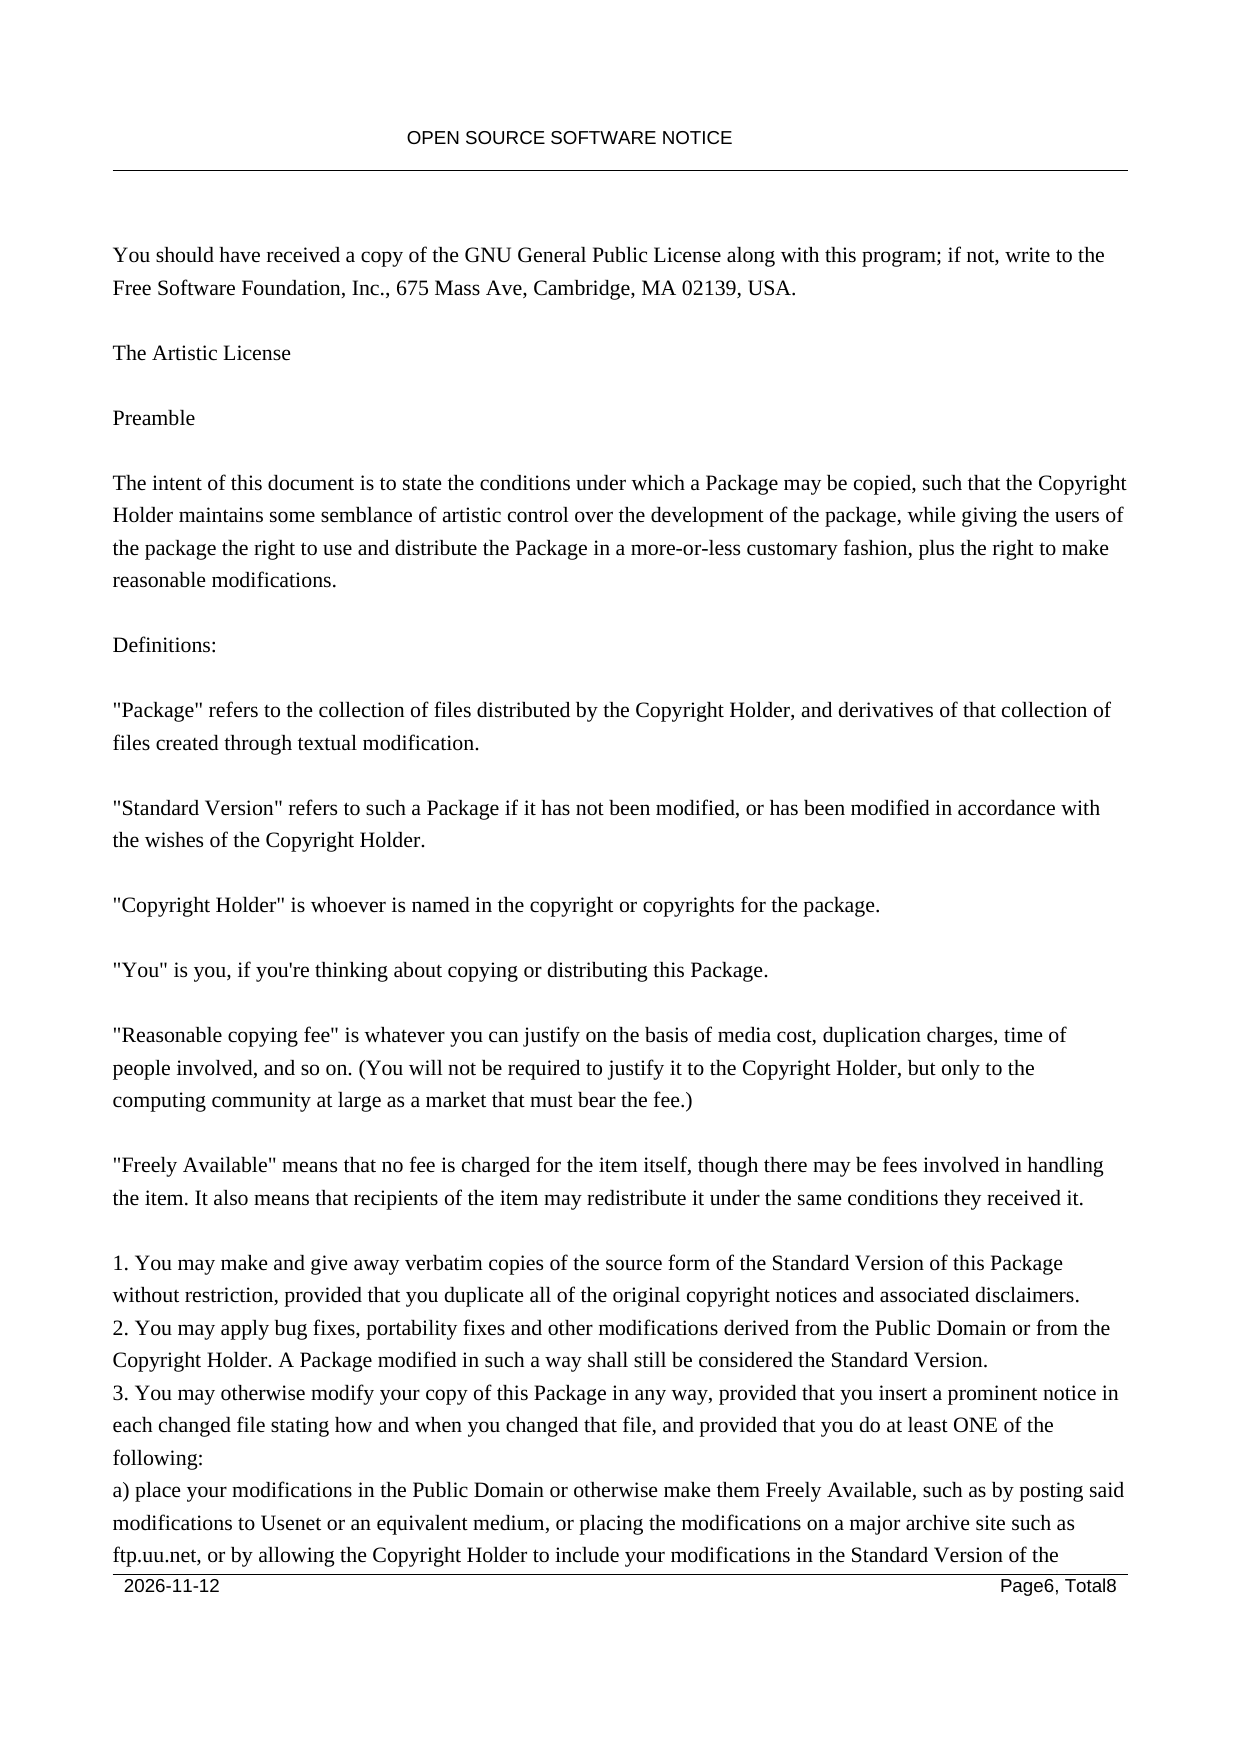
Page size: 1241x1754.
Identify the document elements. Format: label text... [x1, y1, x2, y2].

text Preamble [112, 401, 1128, 434]
text Definitions: [112, 629, 1128, 661]
text 1. You may make and give away verbatim copies of the source form of the Standard Version of this Package without restriction, provided that you duplicate all of the original copyright notices and associated disclaimers. [112, 1246, 1128, 1311]
text 2. You may apply bug fixes, portability fixes and other modifications derived from the Public Domain or from the Copyright Holder. A Package modified in such a way shall still be considered the Standard Version. [112, 1311, 1128, 1376]
text 3. You may otherwise modify your copy of this Package in any way, provided that you insert a prominent notice in each changed file stating how and when you changed that file, and provided that you do at least ONE of the following: [112, 1376, 1128, 1474]
text The intent of this document is to state the conditions under which a Package may be copied, such that the Copyright Holder maintains some semblance of artistic control over the development of the package, while giving the users of the package the right to use and distribute the Package in a more-or-less customary fashion, plus the right to make reasonable modifications. [112, 466, 1128, 596]
text "Package" refers to the collection of files distributed by the Copyright Holder, and derivatives of that collection of files created through textual modification. [112, 694, 1128, 759]
text "Standard Version" refers to such a Package if it has not been modified, or has been modified in accordance with the wishes of the Copyright Holder. [112, 791, 1128, 856]
text The Artistic License [112, 336, 1128, 369]
text "You" is you, if you're thinking about copying or distributing this Package. [112, 954, 1128, 986]
text "Copyright Holder" is whoever is named in the copyright or copyrights for the package. [112, 889, 1128, 921]
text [112, 1474, 1128, 1571]
text "Reasonable copying fee" is whatever you can justify on the basis of media cost, duplication charges, time of people involved, and so on. (You will not be required to justify it to the Copyright Holder, but only to the computing community at large as a market that must bear the fee.) [112, 1019, 1128, 1116]
text You should have received a copy of the GNU General Public License along with this program; if not, write to the Free Software Foundation, Inc., 675 Mass Ave, Cambridge, MA 02139, USA. [112, 239, 1128, 304]
text "Freely Available" means that no fee is charged for the item itself, though there may be fees involved in handling the item. It also means that recipients of the item may redistribute it under the same conditions they received it. [112, 1149, 1128, 1214]
